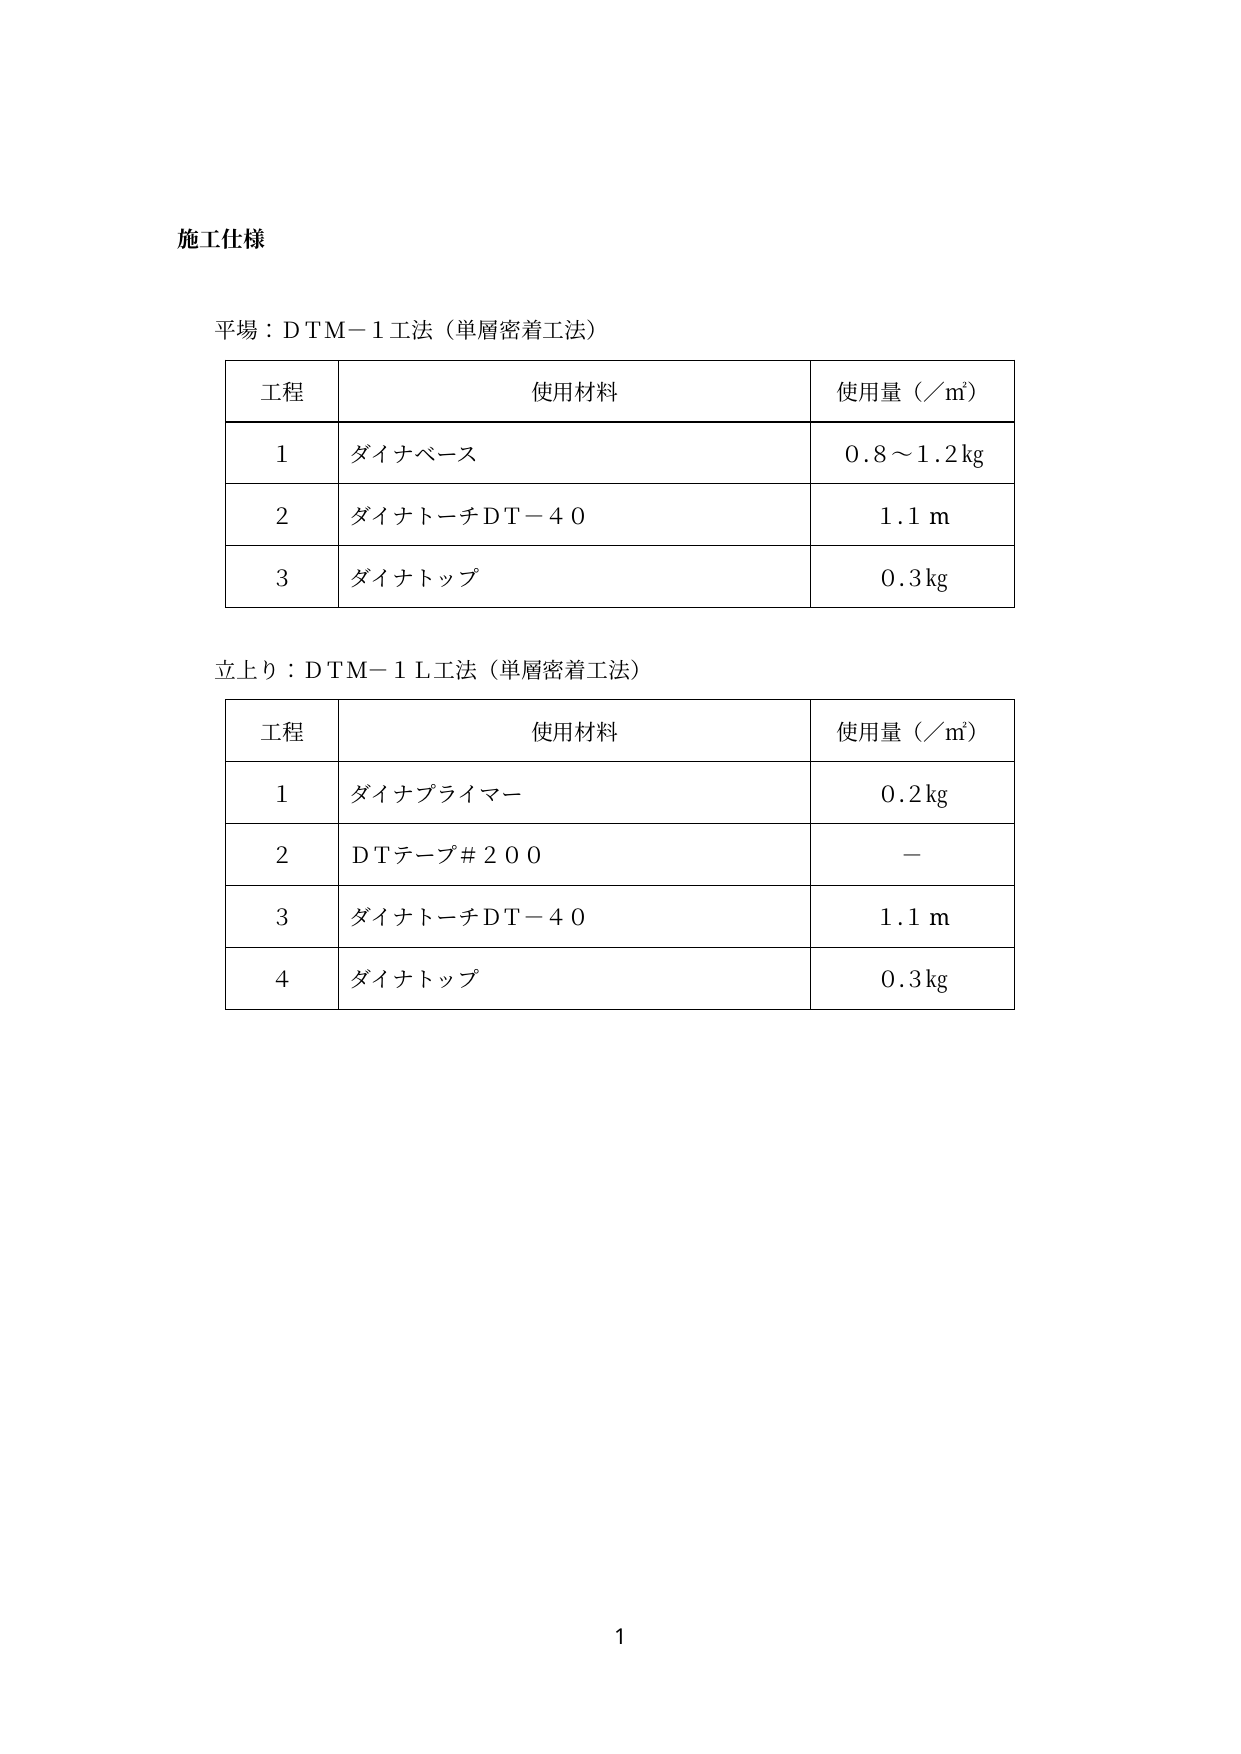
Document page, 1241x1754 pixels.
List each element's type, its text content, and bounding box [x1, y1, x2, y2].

table_cell ダイナトーチＤＴ－４０ [339, 886, 810, 947]
table_cell ダイナトップ [339, 546, 810, 607]
table_cell ダイナトーチＤＴ－４０ [339, 484, 810, 545]
table_cell ２ [226, 484, 338, 545]
text 施工仕様 [177, 207, 1063, 268]
table_cell ＤＴテープ＃２００ [339, 824, 810, 885]
table_cell ０.３㎏ [811, 546, 1014, 607]
table_cell ダイナベース [339, 423, 810, 483]
table_header 使用材料 [339, 700, 810, 761]
text 平場：ＤＴＭ－１工法（単層密着工法） [214, 299, 1063, 359]
table_cell ０.３㎏ [811, 948, 1014, 1009]
table_cell ３ [226, 546, 338, 607]
table_cell ダイナプライマー [339, 762, 810, 823]
table_cell ０.８～１.２㎏ [811, 423, 1014, 483]
table_cell ２ [226, 824, 338, 885]
table_header 使用量（／㎡） [811, 361, 1014, 421]
table_cell ０.２㎏ [811, 762, 1014, 823]
table_cell １ [226, 762, 338, 823]
table_cell １.１m [811, 886, 1014, 947]
table_cell ４ [226, 948, 338, 1009]
table_header 使用材料 [339, 361, 810, 421]
table_cell １.１m [811, 484, 1014, 545]
table_cell １ [226, 423, 338, 483]
text 立上り：ＤＴＭ－１Ｌ工法（単層密着工法） [214, 638, 1063, 699]
table_cell － [811, 824, 1014, 885]
table_cell ３ [226, 886, 338, 947]
table_cell ダイナトップ [339, 948, 810, 1009]
table_header 工程 [226, 700, 338, 761]
table_header 工程 [226, 361, 338, 421]
table_header 使用量（／㎡） [811, 700, 1014, 761]
